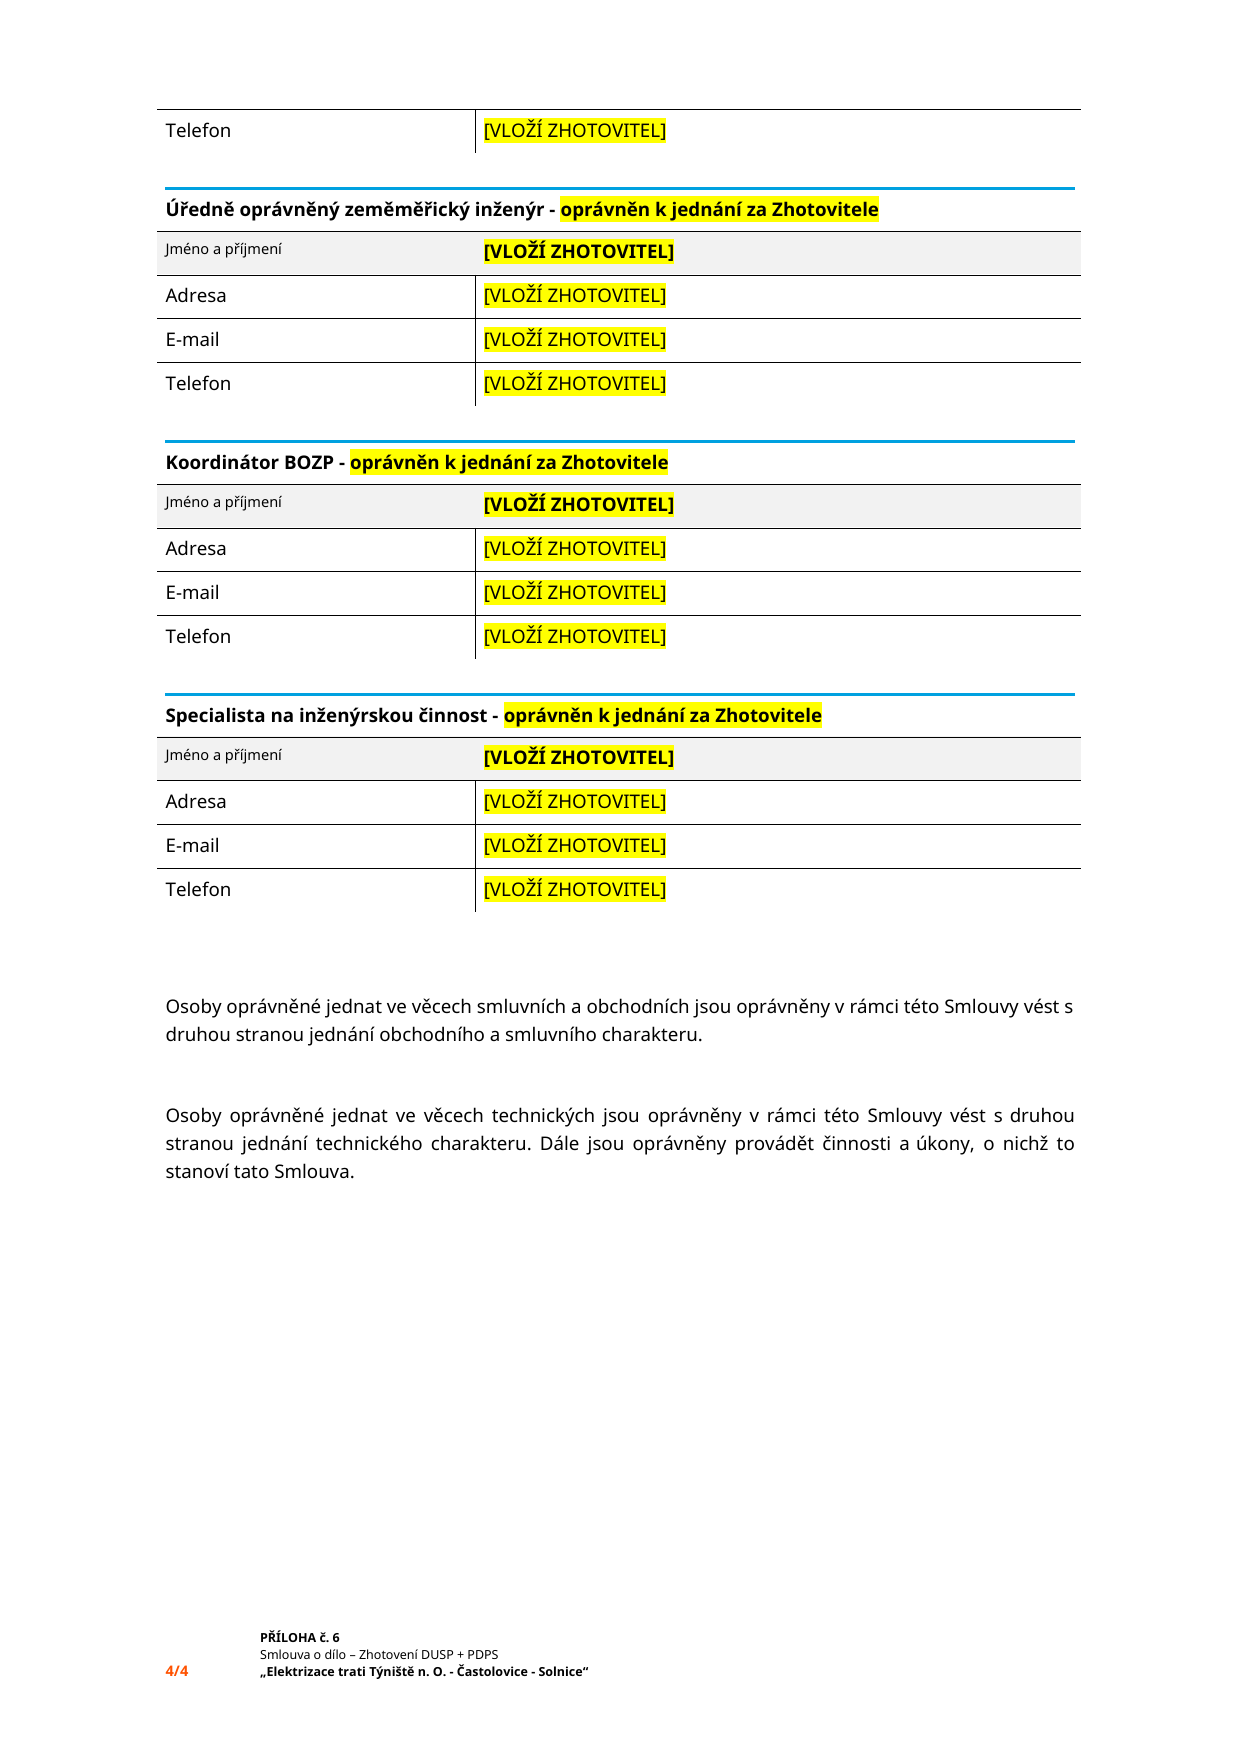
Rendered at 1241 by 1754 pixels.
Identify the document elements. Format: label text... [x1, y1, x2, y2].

text Úředně oprávněný zeměměřický inženýr - oprávněn k jednání za Zhotovitele [165, 190, 1075, 222]
table_cell E-mail [157, 825, 475, 868]
table_cell Telefon [157, 616, 475, 659]
table_cell [VLOŽÍ ZHOTOVITEL] [476, 781, 1081, 824]
text Osoby oprávněné jednat ve věcech smluvních a obchodních jsou oprávněny v rámci této Smlouvy vést s druhou stranou jednání obchodního a smluvního charakteru. [165, 993, 1075, 1046]
table_header Jméno a příjmení [157, 738, 475, 780]
text Specialista na inženýrskou činnost - oprávněn k jednání za Zhotovitele [165, 696, 1075, 728]
table_cell Telefon [157, 363, 475, 406]
table_cell Adresa [157, 781, 475, 824]
table_cell Telefon [157, 869, 475, 912]
table_header [VLOŽÍ ZHOTOVITEL] [475, 485, 1081, 527]
table_cell [VLOŽÍ ZHOTOVITEL] [476, 869, 1081, 912]
table_cell [VLOŽÍ ZHOTOVITEL] [476, 529, 1081, 571]
table_cell [VLOŽÍ ZHOTOVITEL] [476, 363, 1081, 406]
table_header [VLOŽÍ ZHOTOVITEL] [475, 232, 1081, 274]
table_cell [VLOŽÍ ZHOTOVITEL] [476, 276, 1081, 318]
table_header Jméno a příjmení [157, 485, 475, 527]
table_cell [VLOŽÍ ZHOTOVITEL] [476, 825, 1081, 868]
table_header Jméno a příjmení [157, 232, 475, 274]
table_cell [VLOŽÍ ZHOTOVITEL] [476, 319, 1081, 362]
table_cell Telefon [157, 110, 475, 153]
text Osoby oprávněné jednat ve věcech technických jsou oprávněny v rámci této Smlouvy vést s druhou stranou jednání technického charakteru. Dále jsou oprávněny provádět činnosti a úkony, o nichž to stanoví tato Smlouva. [165, 1102, 1075, 1183]
table_cell E-mail [157, 319, 475, 362]
table_cell [VLOŽÍ ZHOTOVITEL] [476, 572, 1081, 615]
table_cell [VLOŽÍ ZHOTOVITEL] [476, 110, 1081, 153]
table_cell Adresa [157, 276, 475, 318]
table_header [VLOŽÍ ZHOTOVITEL] [475, 738, 1081, 780]
table_cell E-mail [157, 572, 475, 615]
table_cell [VLOŽÍ ZHOTOVITEL] [476, 616, 1081, 659]
table_cell Adresa [157, 529, 475, 571]
text Koordinátor BOZP - oprávněn k jednání za Zhotovitele [165, 443, 1075, 475]
